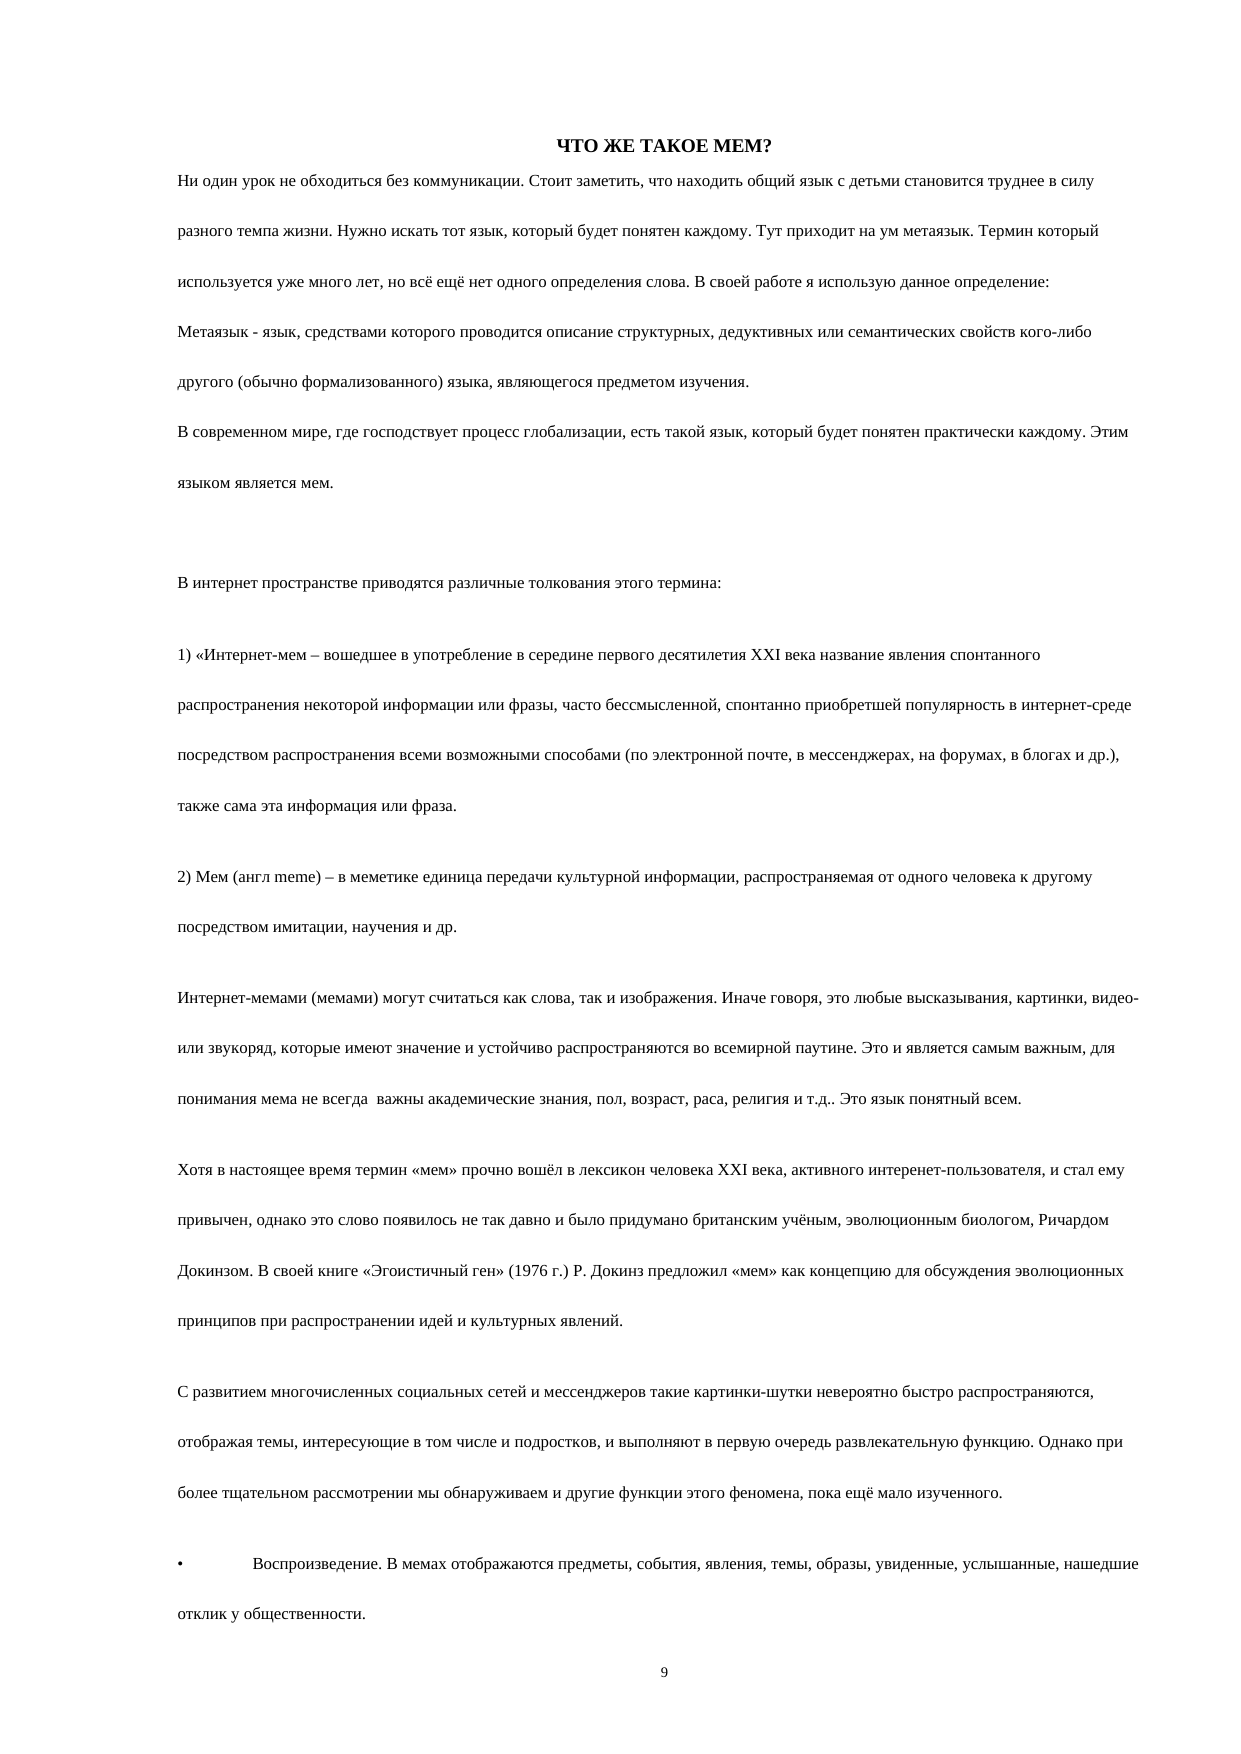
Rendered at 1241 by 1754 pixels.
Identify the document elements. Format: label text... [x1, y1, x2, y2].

text Метаязык - язык, средствами которого проводится описание структурных, дедуктивных или семантических свойств кого-либо другого (обычно формализованного) языка, являющегося предметом изучения. [177, 307, 1152, 391]
text Хотя в настоящее время термин «мем» прочно вошёл в лексикон человека ХХI века, активного интеренет-пользователя, и стал ему привычен, однако это слово появилось не так давно и было придумано британским учёным, эволюционным биологом, Ричардом Докинзом. В своей книге «Эгоистичный ген» (1976 г.) Р. Докинз предложил «мем» как концепцию для обсуждения эволюционных принципов при распространении идей и культурных явлений. [177, 1146, 1152, 1330]
subtitle ЧТО ЖЕ ТАКОЕ МЕМ? [177, 118, 1152, 156]
text • Воспроизведение. В мемах отображаются предметы, события, явления, темы, образы, увиденные, услышанные, нашедшие отклик у общественности. [177, 1539, 1152, 1623]
text В современном мире, где господствует процесс глобализации, есть такой язык, который будет понятен практически каждому. Этим языком является мем. [177, 408, 1152, 492]
text Интернет-мемами (мемами) могут считаться как слова, так и изображения. Иначе говоря, это любые высказывания, картинки, видео- или звукоряд, которые имеют значение и устойчиво распространяются во всемирной паутине. Это и является самым важным, для понимания мема не всегда важны академические знания, пол, возраст, раса, религия и т.д.. Это язык понятный всем. [177, 974, 1152, 1108]
text 1) «Интернет-мем – вошедшее в употребление в середине первого десятилетия ХХI века название явления спонтанного распространения некоторой информации или фразы, часто бессмысленной, спонтанно приобретшей популярность в интернет-среде посредством распространения всеми возможными способами (по электронной почте, в мессенджерах, на форумах, в блогах и др.), также сама эта информация или фраза. [177, 630, 1152, 815]
text 2) Мем (англ meme) – в меметике единица передачи культурной информации, распространяемая от одного человека к другому посредством имитации, научения и др. [177, 852, 1152, 936]
text В интернет пространстве приводятся различные толкования этого термина: [177, 559, 1152, 593]
text Ни один урок не обходиться без коммуникации. Стоит заметить, что находить общий язык с детьми становится труднее в силу разного темпа жизни. Нужно искать тот язык, который будет понятен каждому. Тут приходит на ум метаязык. Термин который используется уже много лет, но всё ещё нет одного определения слова. В своей работе я использую данное определение: [177, 157, 1152, 291]
text С развитием многочисленных социальных сетей и мессенджеров такие картинки-шутки невероятно быстро распространяются, отображая темы, интересующие в том числе и подростков, и выполняют в первую очередь развлекательную функцию. Однако при более тщательном рассмотрении мы обнаруживаем и другие функции этого феномена, пока ещё мало изученного. [177, 1368, 1152, 1502]
